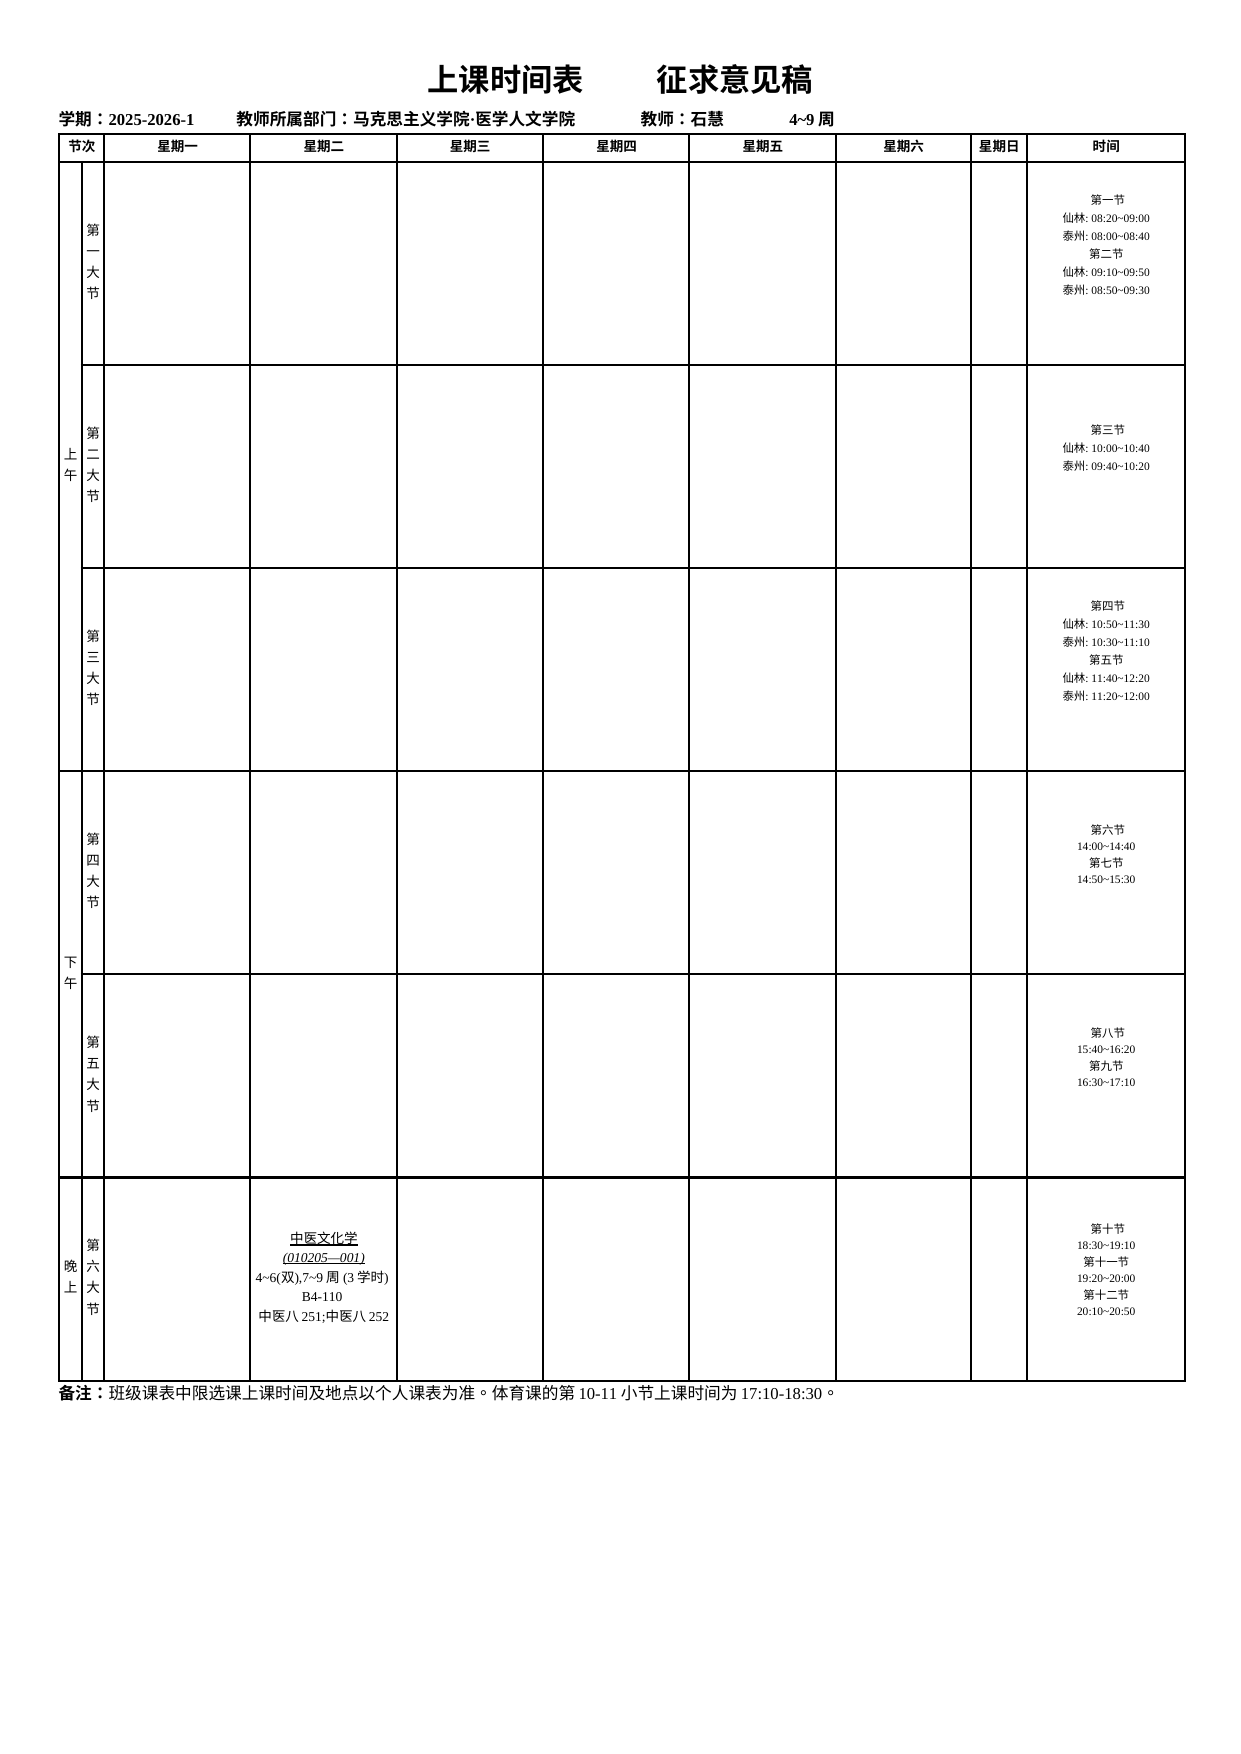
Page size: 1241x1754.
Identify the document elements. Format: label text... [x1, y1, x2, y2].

table_cell [690, 1179, 835, 1379]
table_header 时间 [1028, 135, 1184, 161]
table_header 星期三 [398, 135, 542, 161]
table_cell 中医文化学 (010205—001) 4~6(双),7~9周 (3学时) B4-110 中医八251;中医八252 [251, 1179, 396, 1379]
table_cell [837, 163, 970, 364]
table_header 星期五 [690, 135, 835, 161]
table_cell [251, 163, 396, 364]
table_cell 上午 [60, 163, 81, 770]
text 上课时间表 征求意见稿 [58, 58, 1182, 101]
table_cell [837, 1179, 970, 1379]
table_cell 第三节 仙林: 10:00~10:40 泰州: 09:40~10:20 [1028, 366, 1184, 567]
table_header 星期日 [972, 135, 1026, 161]
table_cell 晚上 [60, 1179, 81, 1379]
table_cell [251, 975, 396, 1176]
table_cell [837, 569, 970, 770]
table_cell 第五大节 [83, 975, 103, 1176]
table_cell [837, 366, 970, 567]
table_cell [972, 366, 1026, 567]
table_cell 第四节 仙林: 10:50~11:30 泰州: 10:30~11:10 第五节 仙林: 11:40~12:20 泰州: 11:20~12:00 [1028, 569, 1184, 770]
table_cell [690, 772, 835, 973]
table_cell [837, 975, 970, 1176]
table_cell 第一大节 [83, 163, 103, 364]
table_cell [972, 1179, 1026, 1379]
table_cell [544, 569, 688, 770]
table_cell 第一节 仙林: 08:20~09:00 泰州: 08:00~08:40 第二节 仙林: 09:10~09:50 泰州: 08:50~09:30 [1028, 163, 1184, 364]
table_cell [690, 975, 835, 1176]
table_cell [544, 1179, 688, 1379]
text 学期：2025-2026-1 教师所属部门：马克思主义学院·医学人文学院 教师：石慧 4~9周 [58, 107, 1182, 130]
table_cell 第十节 18:30~19:10 第十一节 19:20~20:00 第十二节 20:10~20:50 [1028, 1179, 1184, 1379]
table_cell [251, 569, 396, 770]
table_cell 第三大节 [83, 569, 103, 770]
table_cell 第八节 15:40~16:20 第九节 16:30~17:10 [1028, 975, 1184, 1176]
table_cell [251, 366, 396, 567]
table_cell [398, 1179, 542, 1379]
table_cell [837, 772, 970, 973]
table_cell [105, 366, 249, 567]
table_header 节次 [60, 135, 103, 161]
table_cell [251, 772, 396, 973]
table_cell [105, 163, 249, 364]
table_cell [544, 366, 688, 567]
table_header 星期六 [837, 135, 970, 161]
table_header 星期二 [251, 135, 396, 161]
table_cell [398, 772, 542, 973]
table_cell [544, 975, 688, 1176]
table_cell [544, 163, 688, 364]
table_cell [398, 975, 542, 1176]
table_cell 第六节 14:00~14:40 第七节 14:50~15:30 [1028, 772, 1184, 973]
table_header 星期一 [105, 135, 249, 161]
table_cell [398, 366, 542, 567]
table_cell [105, 975, 249, 1176]
table_cell [398, 569, 542, 770]
table_cell [690, 569, 835, 770]
table_cell [972, 975, 1026, 1176]
table_cell 第二大节 [83, 366, 103, 567]
table_cell 下午 [60, 772, 81, 1176]
table_cell [398, 163, 542, 364]
table_header 星期四 [544, 135, 688, 161]
table_cell [544, 772, 688, 973]
table_cell [105, 772, 249, 973]
table_cell [105, 569, 249, 770]
table_cell [972, 569, 1026, 770]
table_cell [690, 366, 835, 567]
table_cell [105, 1179, 249, 1379]
table_cell [972, 163, 1026, 364]
table_cell 第六大节 [83, 1179, 103, 1379]
table_cell [972, 772, 1026, 973]
table_cell 第四大节 [83, 772, 103, 973]
table_cell [690, 163, 835, 364]
text 备注：班级课表中限选课上课时间及地点以个人课表为准。体育课的第10-11小节上课时间为17:10-18:30。 [58, 1382, 1182, 1404]
